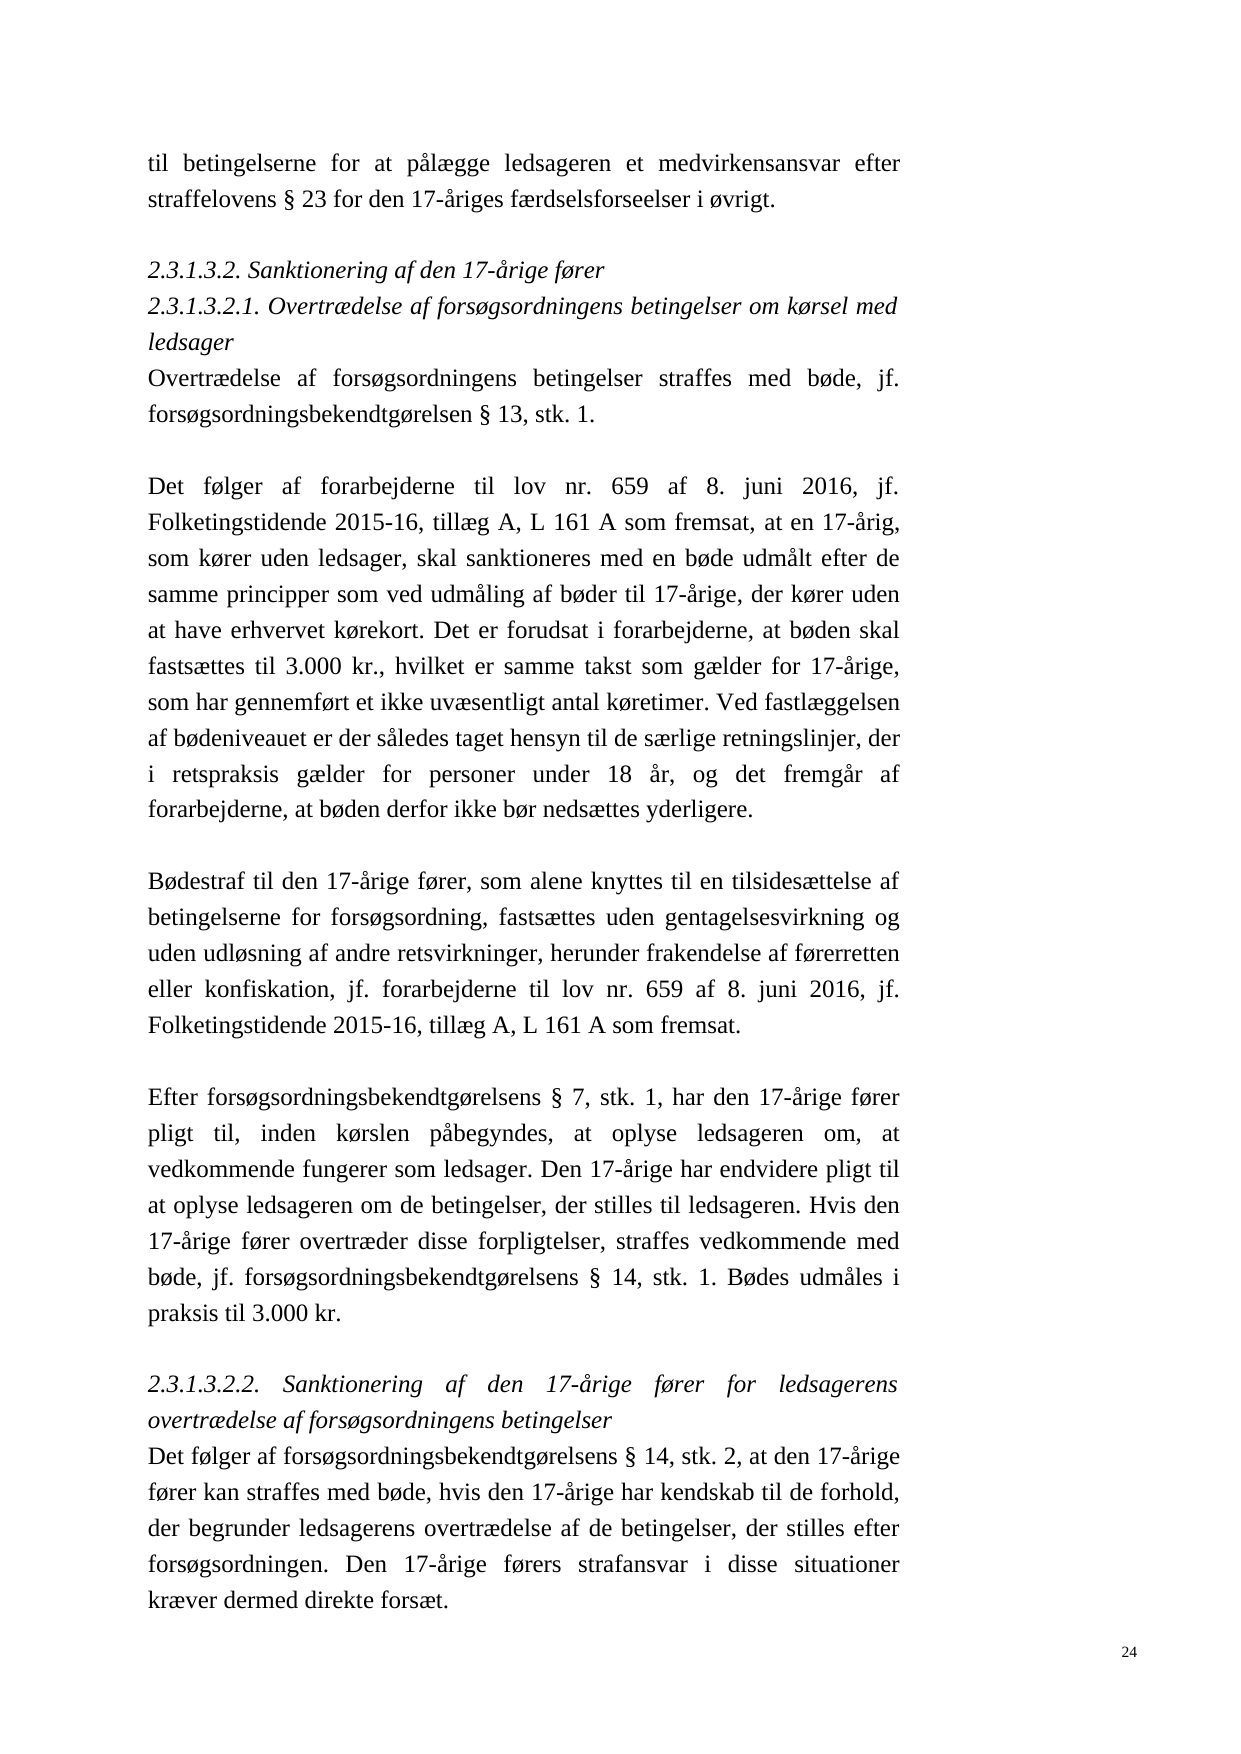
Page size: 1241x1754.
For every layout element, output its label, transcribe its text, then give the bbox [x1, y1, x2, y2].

text Efter forsøgsordningsbekendtgørelsens § 7, stk. 1, har den 17-årige fører pligt til, inden kørslen påbegyndes, at oplyse ledsageren om, at vedkommende fungerer som ledsager. Den 17-årige har endvidere pligt til at oplyse ledsageren om de betingelser, der stilles til ledsageren. Hvis den 17-årige fører overtræder disse forpligtelser, straffes vedkommende med bøde, jf. forsøgsordningsbekendtgørelsens § 14, stk. 1. Bødes udmåles i praksis til 3.000 kr. [148, 1082, 901, 1326]
text Overtrædelse af forsøgsordningens betingelser straffes med bøde, jf. forsøgsordningsbekendtgørelsen § 13, stk. 1. [148, 363, 901, 428]
text Bødestraf til den 17-årige fører, som alene knyttes til en tilsidesættelse af betingelserne for forsøgsordning, fastsættes uden gentagelsesvirkning og uden udløsning af andre retsvirkninger, herunder frakendelse af førerretten eller konfiskation, jf. forarbejderne til lov nr. 659 af 8. juni 2016, jf. Folketingstidende 2015-16, tillæg A, L 161 A som fremsat. [148, 866, 901, 1039]
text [148, 148, 901, 212]
text Det følger af forsøgsordningsbekendtgørelsens § 14, stk. 2, at den 17-årige fører kan straffes med bøde, hvis den 17-årige har kendskab til de forhold, der begrunder ledsagerens overtrædelse af de betingelser, der stilles efter forsøgsordningen. Den 17-årige førers strafansvar i disse situationer kræver dermed direkte forsæt. [148, 1441, 901, 1614]
text 2.3.1.3.2.1. Overtrædelse af forsøgsordningens betingelser om kørsel med ledsager [148, 291, 901, 356]
text 2.3.1.3.2.2. Sanktionering af den 17-årige fører for ledsagerens overtrædelse af forsøgsordningens betingelser [148, 1369, 901, 1434]
text 2.3.1.3.2. Sanktionering af den 17-årige fører [148, 256, 901, 284]
text Det følger af forarbejderne til lov nr. 659 af 8. juni 2016, jf. Folketingstidende 2015-16, tillæg A, L 161 A som fremsat, at en 17-årig, som kører uden ledsager, skal sanktioneres med en bøde udmålt efter de samme principper som ved udmåling af bøder til 17-årige, der kører uden at have erhvervet kørekort. Det er forudsat i forarbejderne, at bøden skal fastsættes til 3.000 kr., hvilket er samme takst som gælder for 17-årige, som har gennemført et ikke uvæsentligt antal køretimer. Ved fastlæggelsen af bødeniveauet er der således taget hensyn til de særlige retningslinjer, der i retspraksis gælder for personer under 18 år, og det fremgår af forarbejderne, at bøden derfor ikke bør nedsættes yderligere. [148, 471, 901, 823]
